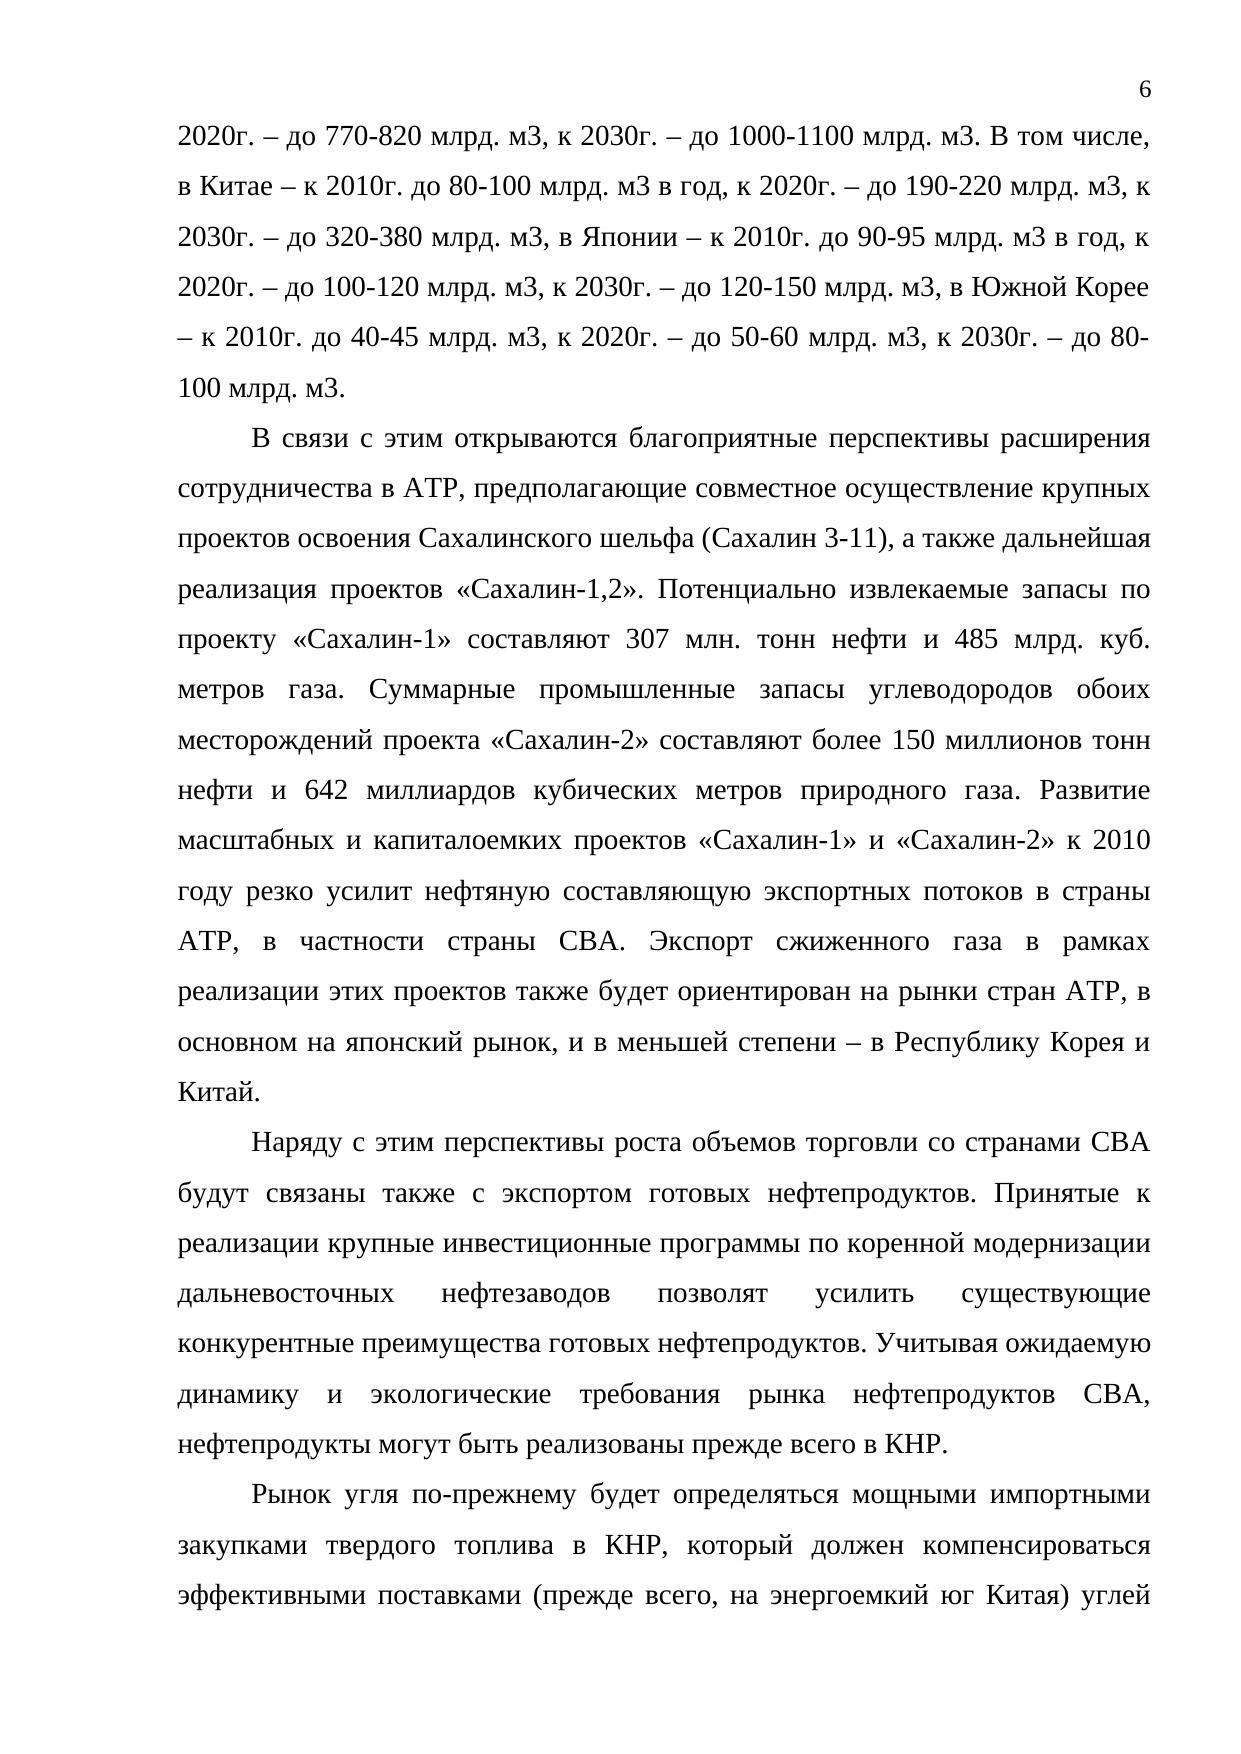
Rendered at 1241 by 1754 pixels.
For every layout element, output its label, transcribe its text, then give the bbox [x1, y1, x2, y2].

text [177, 1477, 1152, 1611]
text В связи с этим открываются благоприятные перспективы расширения сотрудничества в АТР, предполагающие совместное осуществление крупных проектов освоения Сахалинского шельфа (Сахалин 3-11), а также дальнейшая реализация проектов «Сахалин-1,2». Потенциально извлекаемые запасы по проекту «Сахалин-1» составляют 307 млн. тонн нефти и 485 млрд. куб. метров газа. Суммарные промышленные запасы углеводородов обоих месторождений проекта «Сахалин-2» составляют более 150 миллионов тонн нефти и 642 миллиардов кубических метров природного газа. Развитие масштабных и капиталоемких проектов «Сахалин-1» и «Сахалин-2» к 2010 году резко усилит нефтяную составляющую экспортных потоков в страны АТР, в частности страны СВА. Экспорт сжиженного газа в рамках реализации этих проектов также будет ориентирован на рынки стран АТР, в основном на японский рынок, и в меньшей степени – в Республику Корея и Китай. [177, 420, 1152, 1108]
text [177, 118, 1152, 403]
text Наряду с этим перспективы роста объемов торговли со странами СВА будут связаны также с экспортом готовых нефтепродуктов. Принятые к реализации крупные инвестиционные программы по коренной модернизации дальневосточных нефтезаводов позволят усилить существующие конкурентные преимущества готовых нефтепродуктов. Учитывая ожидаемую динамику и экологические требования рынка нефтепродуктов СВА, нефтепродукты могут быть реализованы прежде всего в КНР. [177, 1124, 1152, 1460]
